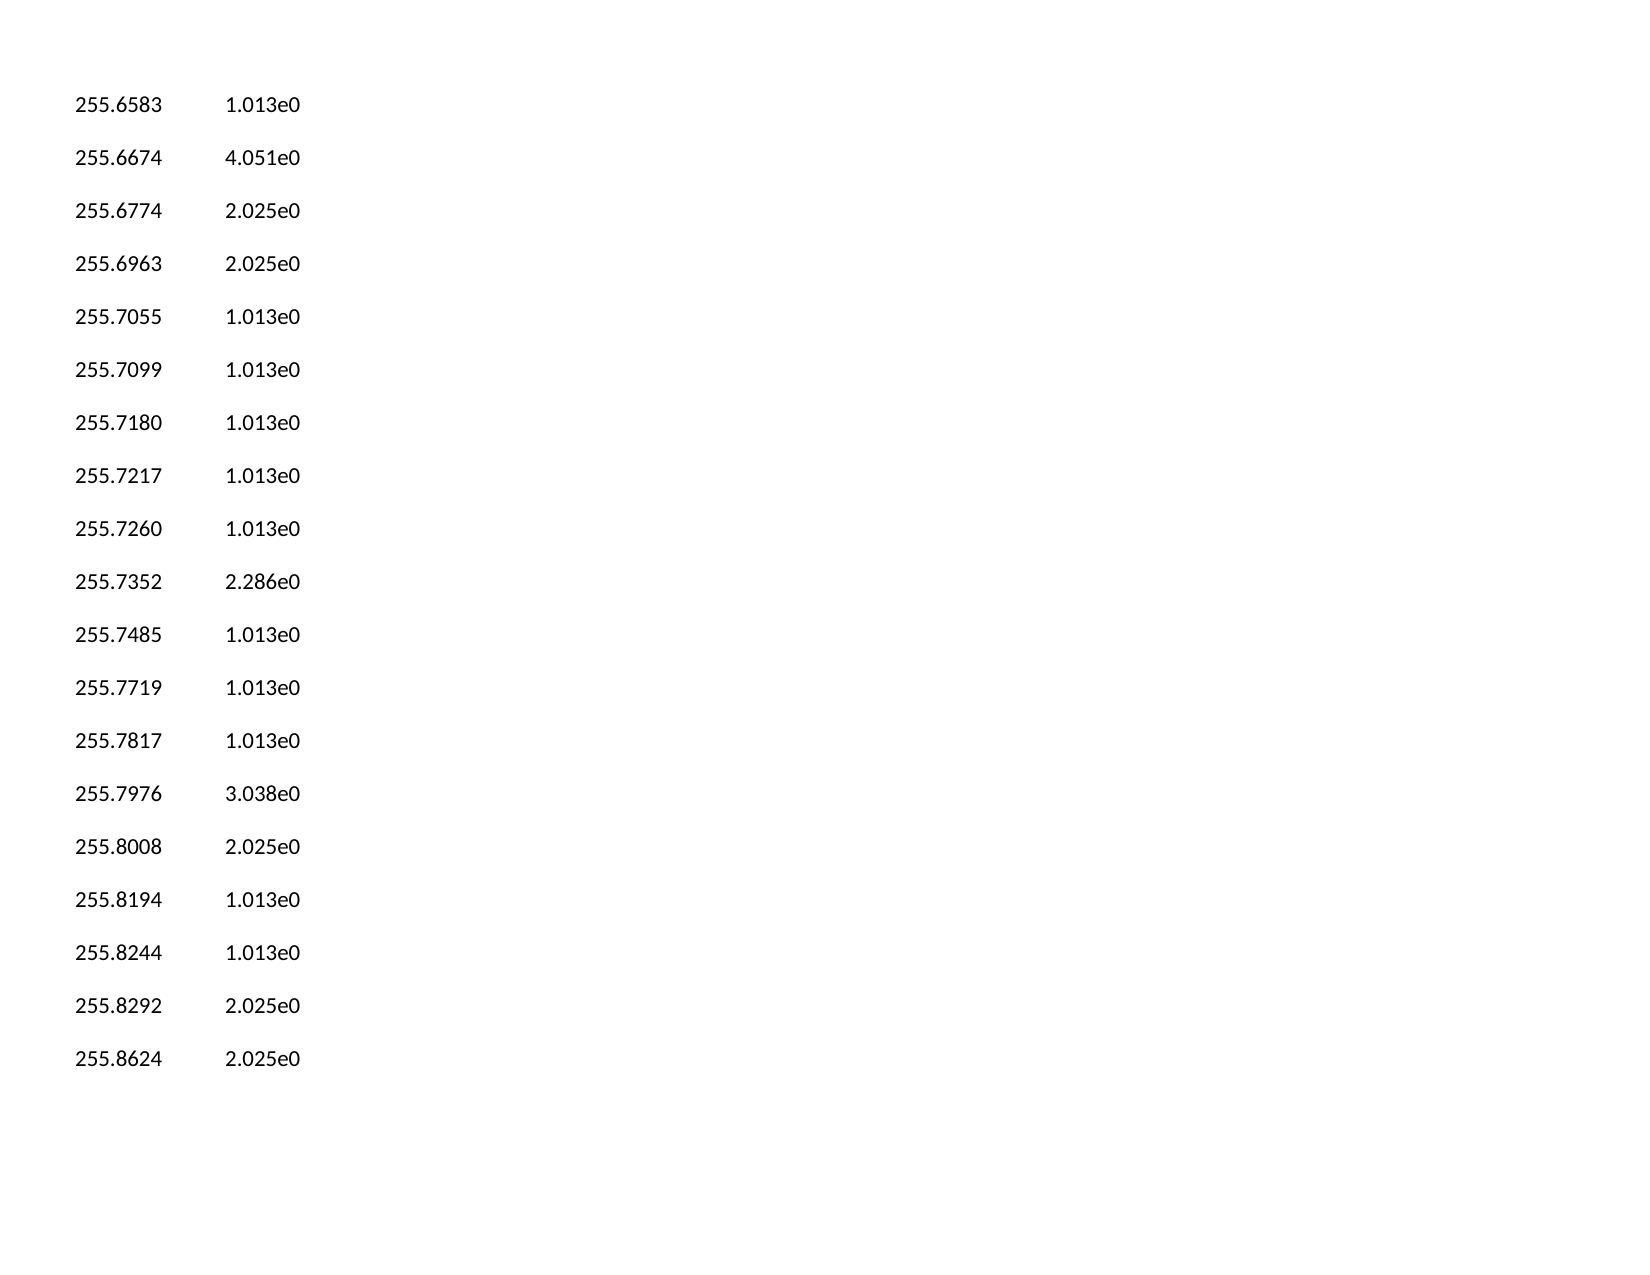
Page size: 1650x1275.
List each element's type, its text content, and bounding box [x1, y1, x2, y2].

text 255.7485 1.013e0 [75, 620, 1563, 648]
text 255.8194 1.013e0 [75, 885, 1563, 913]
text 255.8008 2.025e0 [75, 832, 1563, 860]
text 255.7099 1.013e0 [75, 355, 1563, 383]
text 255.7180 1.013e0 [75, 408, 1563, 436]
text 255.8244 1.013e0 [75, 938, 1563, 966]
text 255.8624 2.025e0 [75, 1044, 1563, 1072]
text 255.6674 4.051e0 [75, 143, 1563, 171]
text 255.7719 1.013e0 [75, 673, 1563, 701]
text 255.8292 2.025e0 [75, 991, 1563, 1019]
text 255.7217 1.013e0 [75, 461, 1563, 489]
text 255.7055 1.013e0 [75, 302, 1563, 330]
text 255.7352 2.286e0 [75, 567, 1563, 595]
text 255.6774 2.025e0 [75, 196, 1563, 224]
text 255.7260 1.013e0 [75, 514, 1563, 542]
text 255.7817 1.013e0 [75, 726, 1563, 754]
text 255.6963 2.025e0 [75, 249, 1563, 277]
text 255.7976 3.038e0 [75, 779, 1563, 807]
text 255.6583 1.013e0 [75, 90, 1563, 118]
